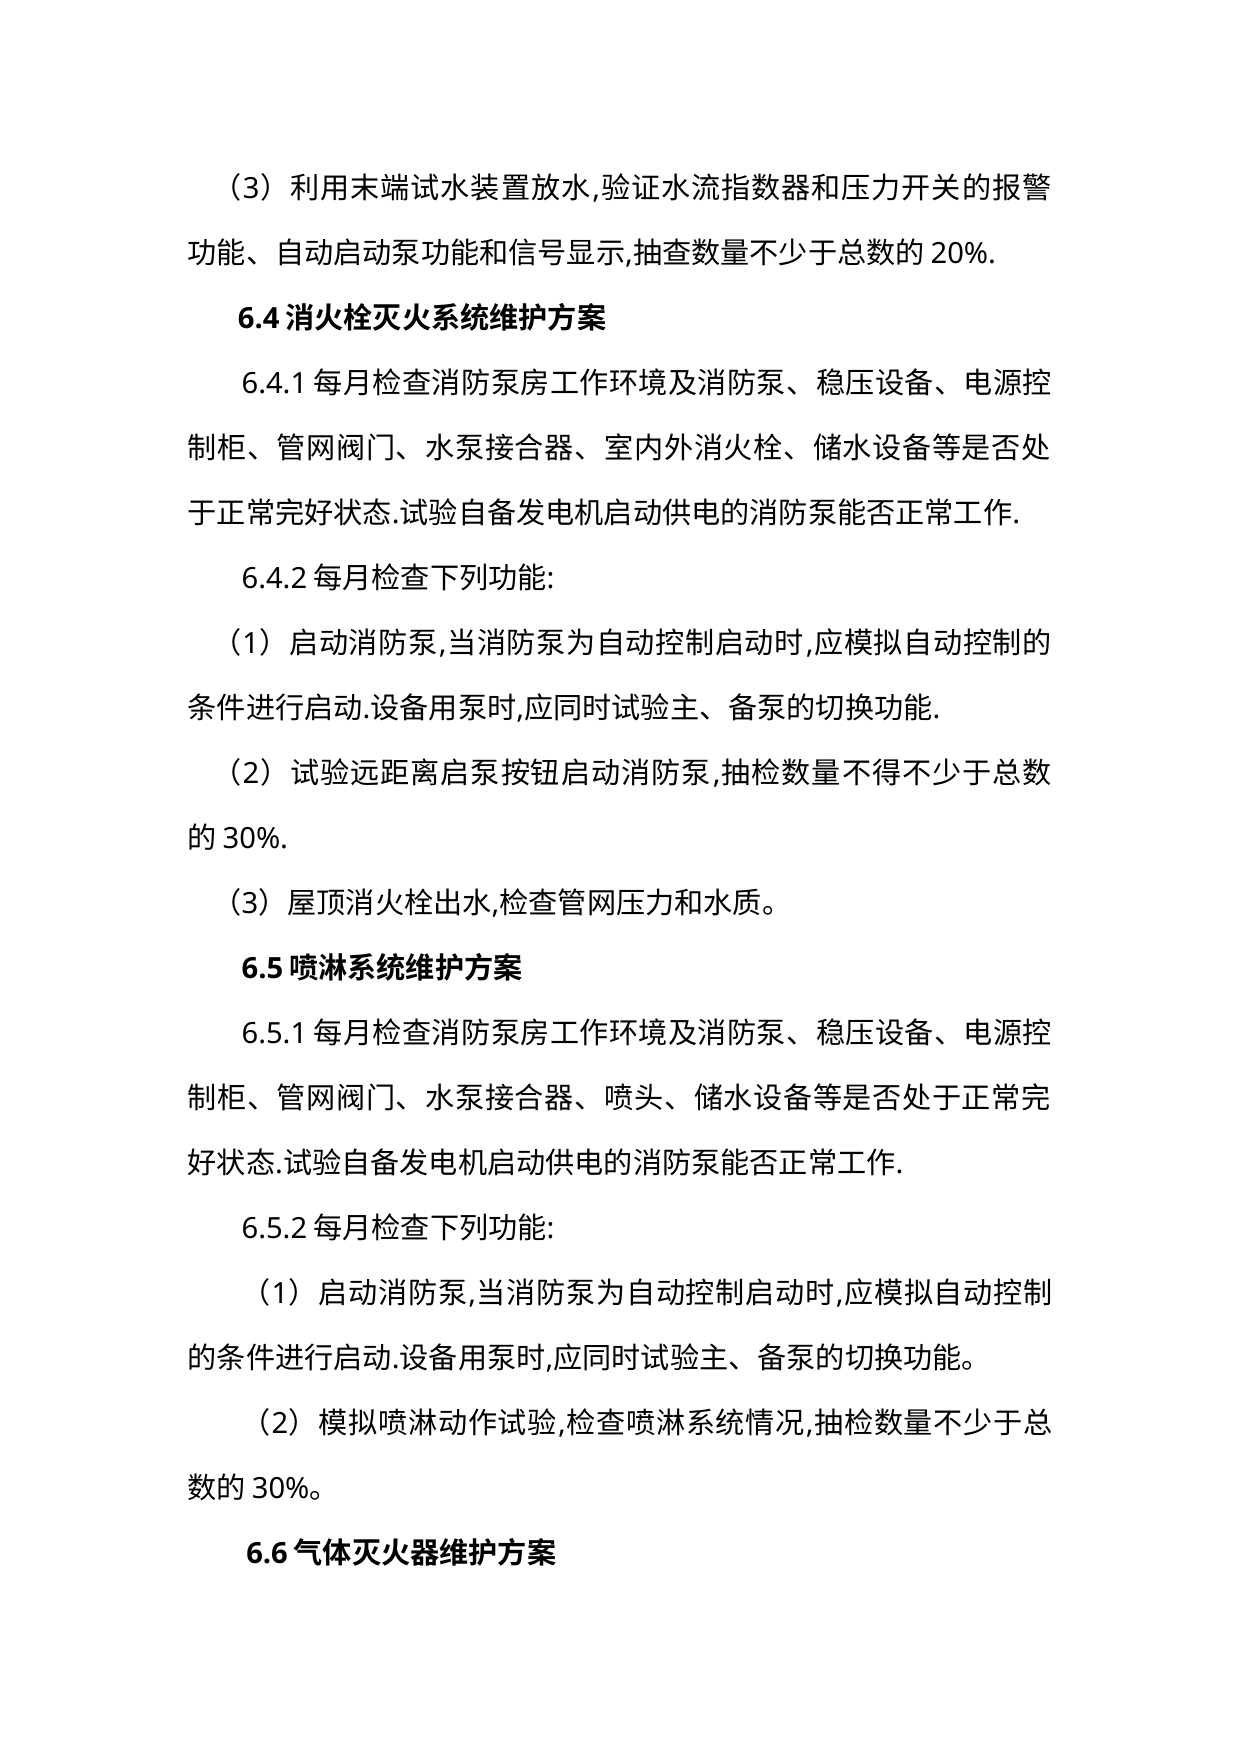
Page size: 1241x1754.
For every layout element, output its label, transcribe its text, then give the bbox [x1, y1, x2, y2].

text 6.6气体灭火器维护方案 [187, 1518, 1053, 1583]
text 6.5喷淋系统维护方案 [187, 933, 1053, 998]
text 6.4.1每月检查消防泵房工作环境及消防泵、稳压设备、电源控制柜、管网阀门、水泵接合器、室内外消火栓、储水设备等是否处于正常完好状态.试验自备发电机启动供电的消防泵能否正常工作. [187, 348, 1053, 543]
text （3）屋顶消火栓出水,检查管网压力和水质。 [187, 868, 1053, 933]
text （2）模拟喷淋动作试验,检查喷淋系统情况,抽检数量不少于总数的30%。 [187, 1388, 1053, 1518]
text 6.5.1每月检查消防泵房工作环境及消防泵、稳压设备、电源控制柜、管网阀门、水泵接合器、喷头、储水设备等是否处于正常完好状态.试验自备发电机启动供电的消防泵能否正常工作. [187, 998, 1053, 1193]
text （3）利用末端试水装置放水,验证水流指数器和压力开关的报警功能、自动启动泵功能和信号显示,抽查数量不少于总数的20%. [187, 153, 1053, 283]
text 6.5.2每月检查下列功能: [187, 1193, 1053, 1258]
text （1）启动消防泵,当消防泵为自动控制启动时,应模拟自动控制的条件进行启动.设备用泵时,应同时试验主、备泵的切换功能. [187, 608, 1053, 738]
text 6.4消火栓灭火系统维护方案 [187, 283, 1053, 348]
text （2）试验远距离启泵按钮启动消防泵,抽检数量不得不少于总数的30%. [187, 738, 1053, 868]
text （1）启动消防泵,当消防泵为自动控制启动时,应模拟自动控制的条件进行启动.设备用泵时,应同时试验主、备泵的切换功能。 [187, 1258, 1053, 1388]
text 6.4.2每月检查下列功能: [187, 543, 1053, 608]
